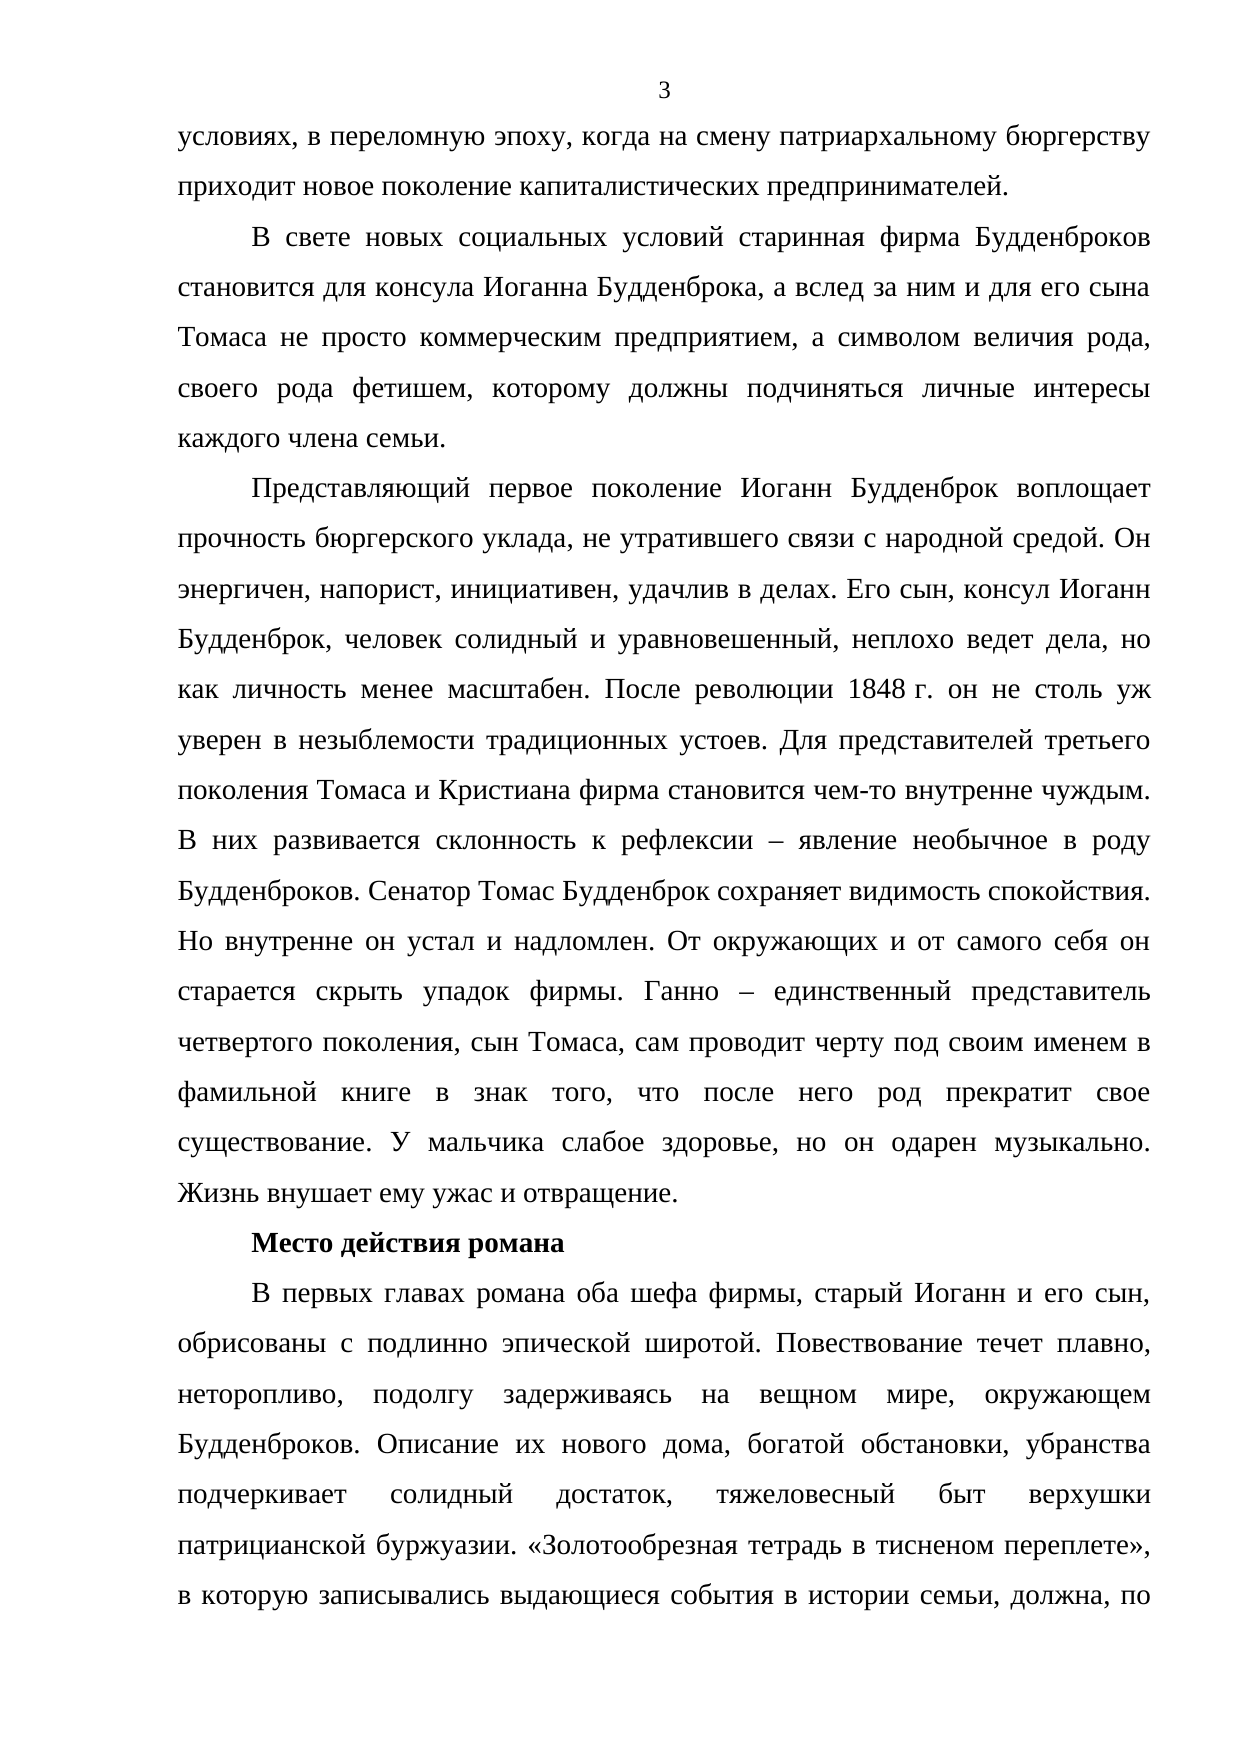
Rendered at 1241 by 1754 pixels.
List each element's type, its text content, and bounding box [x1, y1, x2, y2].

text Представляющий первое поколение Иоганн Будденброк воплощает прочность бюргерского уклада, не утратившего связи с народной средой. Он энергичен, напорист, инициативен, удачлив в делах. Его сын, консул Иоганн Будденброк, человек солидный и уравновешенный, неплохо ведет дела, но как личность менее масштабен. После революции . он не столь уж уверен в незыблемости традиционных устоев. Для представителей третьего поколения Томаса и Кристиана фирма становится чем-то внутренне чуждым. В них развивается склонность к рефлексии – явление необычное в роду Будденброков. Сенатор Томас Будденброк сохраняет видимость спокойствия. Но внутренне он устал и надломлен. От окружающих и от самого себя он старается скрыть упадок фирмы. Ганно – единственный представитель четвертого поколения, сын Томаса, сам проводит черту под своим именем в фамильной книге в знак того, что после него род прекратит свое существование. У мальчика слабое здоровье, но он одарен музыкально. Жизнь внушает ему ужас и отвращение. [177, 470, 1152, 1208]
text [177, 1275, 1152, 1611]
subtitle Место действия романа [177, 1225, 1152, 1258]
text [177, 118, 1152, 202]
text В свете новых социальных условий старинная фирма Будденброков становится для консула Иоганна Будденброка, а вслед за ним и для его сына Томаса не просто коммерческим предприятием, а символом величия рода, своего рода фетишем, которому должны подчиняться личные интересы каждого члена семьи. [177, 219, 1152, 453]
